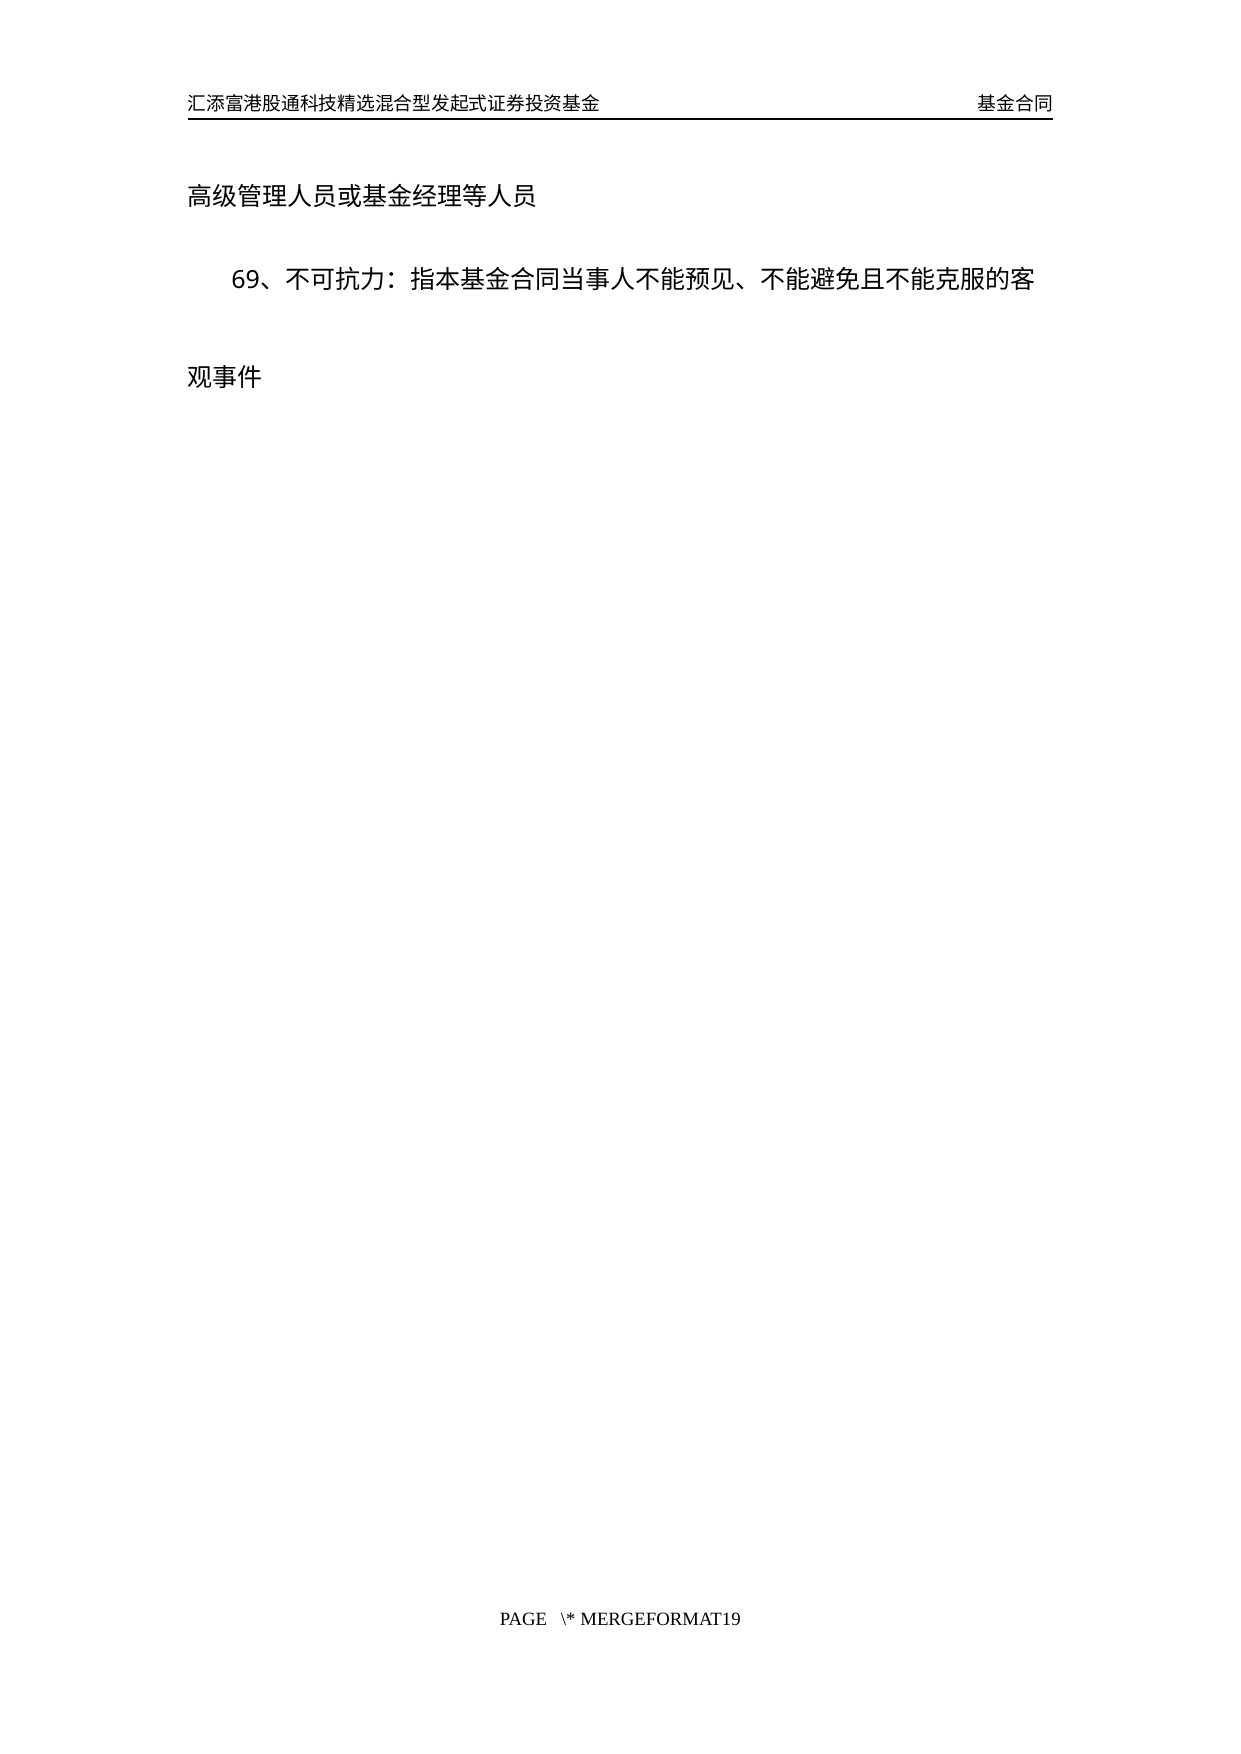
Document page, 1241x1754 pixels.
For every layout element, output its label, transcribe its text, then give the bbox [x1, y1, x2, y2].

text 69、不可抗力：指本基金合同当事人不能预见、不能避免且不能克服的客观事件 [187, 245, 1053, 408]
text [187, 162, 1053, 227]
